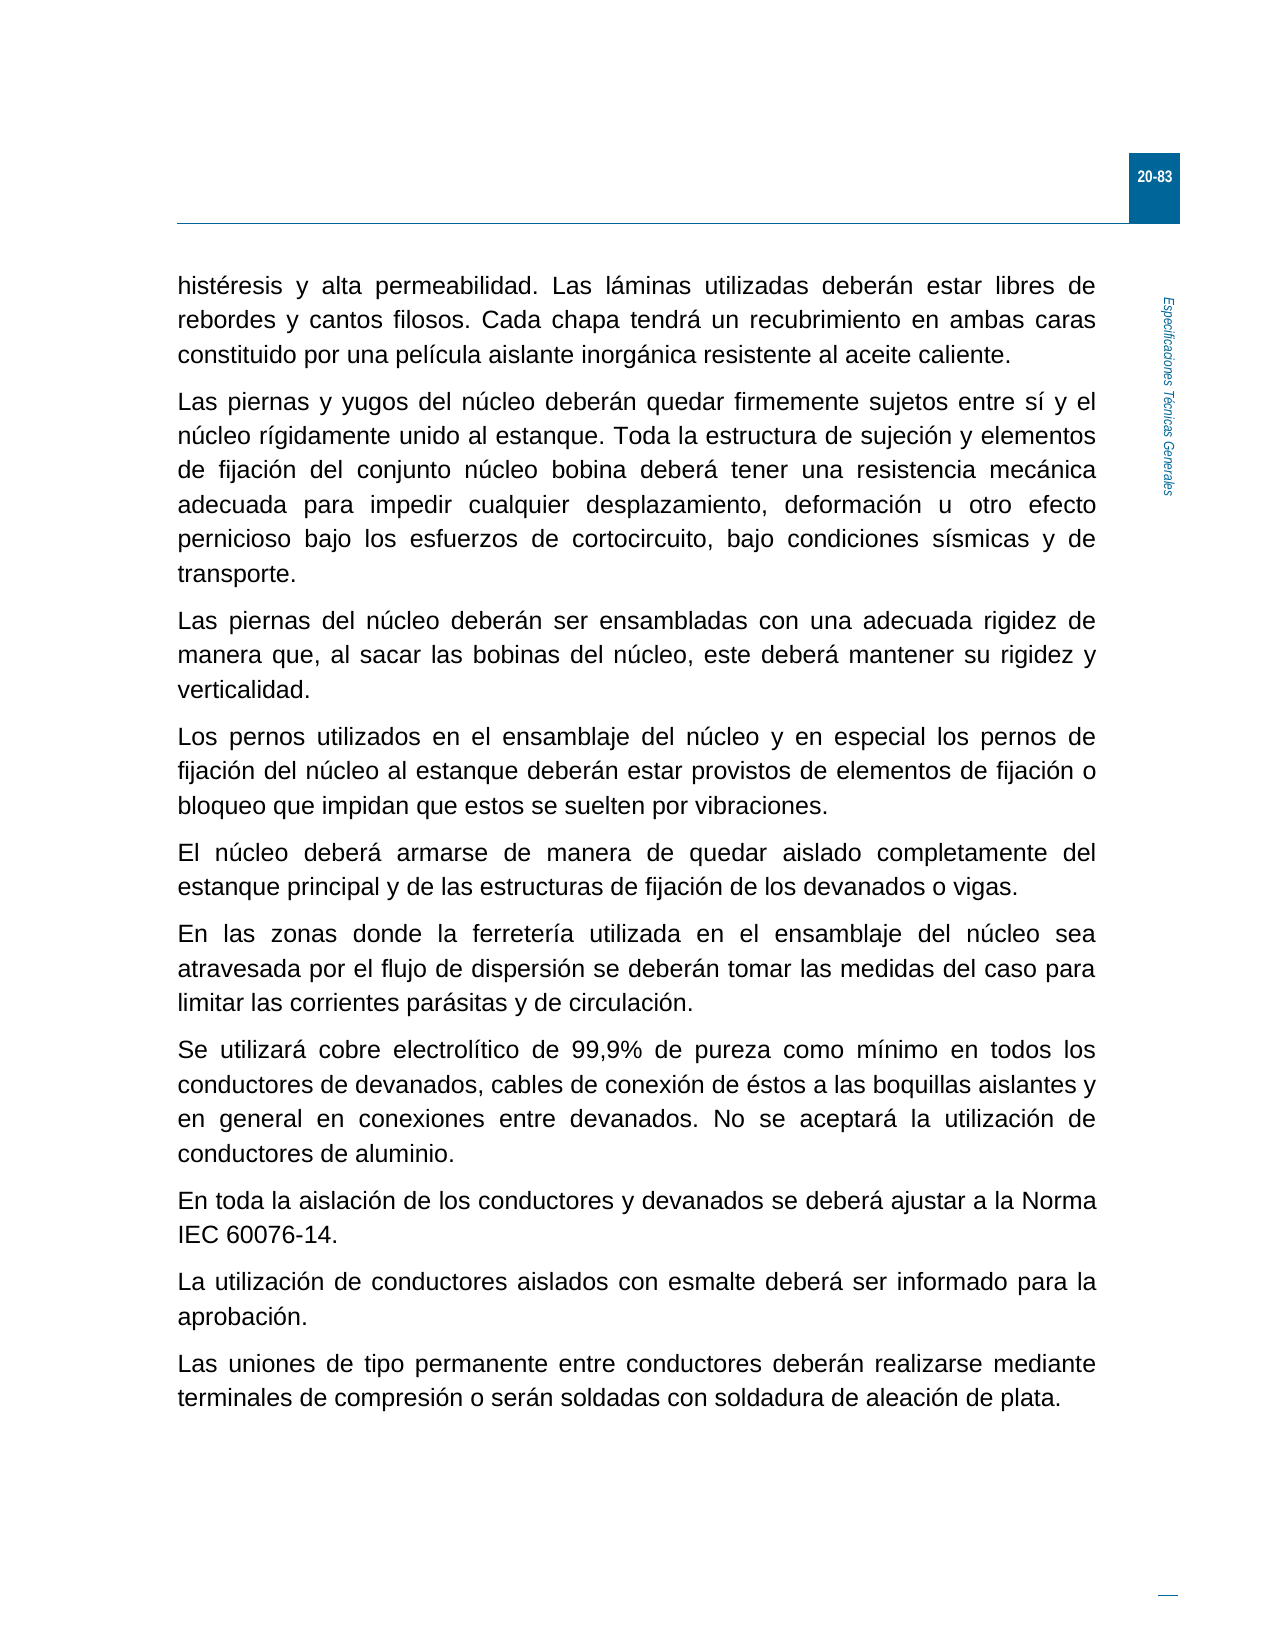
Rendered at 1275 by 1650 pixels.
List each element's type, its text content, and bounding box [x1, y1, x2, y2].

text Las uniones de tipo permanente entre conductores deberán realizarse mediante terminales de compresión o serán soldadas con soldadura de aleación de plata. [177, 1348, 1098, 1412]
text Los pernos utilizados en el ensamblaje del núcleo y en especial los pernos de fijación del núcleo al estanque deberán estar provistos de elementos de fijación o bloqueo que impidan que estos se suelten por vibraciones. [177, 722, 1098, 819]
text Las piernas y yugos del núcleo deberán quedar firmemente sujetos entre sí y el núcleo rígidamente unido al estanque. Toda la estructura de sujeción y elementos de fijación del conjunto núcleo bobina deberá tener una resistencia mecánica adecuada para impedir cualquier desplazamiento, deformación u otro efecto pernicioso bajo los esfuerzos de cortocircuito, bajo condiciones sísmicas y de transporte. [177, 387, 1098, 588]
text En las zonas donde la ferretería utilizada en el ensamblaje del núcleo sea atravesada por el flujo de dispersión se deberán tomar las medidas del caso para limitar las corrientes parásitas y de circulación. [177, 919, 1098, 1017]
text La utilización de conductores aislados con esmalte deberá ser informado para la aprobación. [177, 1267, 1098, 1330]
text El núcleo deberá armarse de manera de quedar aislado completamente del estanque principal y de las estructuras de fijación de los devanados o vigas. [177, 838, 1098, 901]
text En toda la aislación de los conductores y devanados se deberá ajustar a la Norma IEC 60076-14. [177, 1186, 1098, 1249]
text Se utilizará cobre electrolítico de 99,9% de pureza como mínimo en todos los conductores de devanados, cables de conexión de éstos a las boquillas aislantes y en general en conexiones entre devanados. No se aceptará la utilización de conductores de aluminio. [177, 1035, 1098, 1167]
text Las piernas del núcleo deberán ser ensambladas con una adecuada rigidez de manera que, al sacar las bobinas del núcleo, este deberá mantener su rigidez y verticalidad. [177, 606, 1098, 704]
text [177, 271, 1098, 368]
